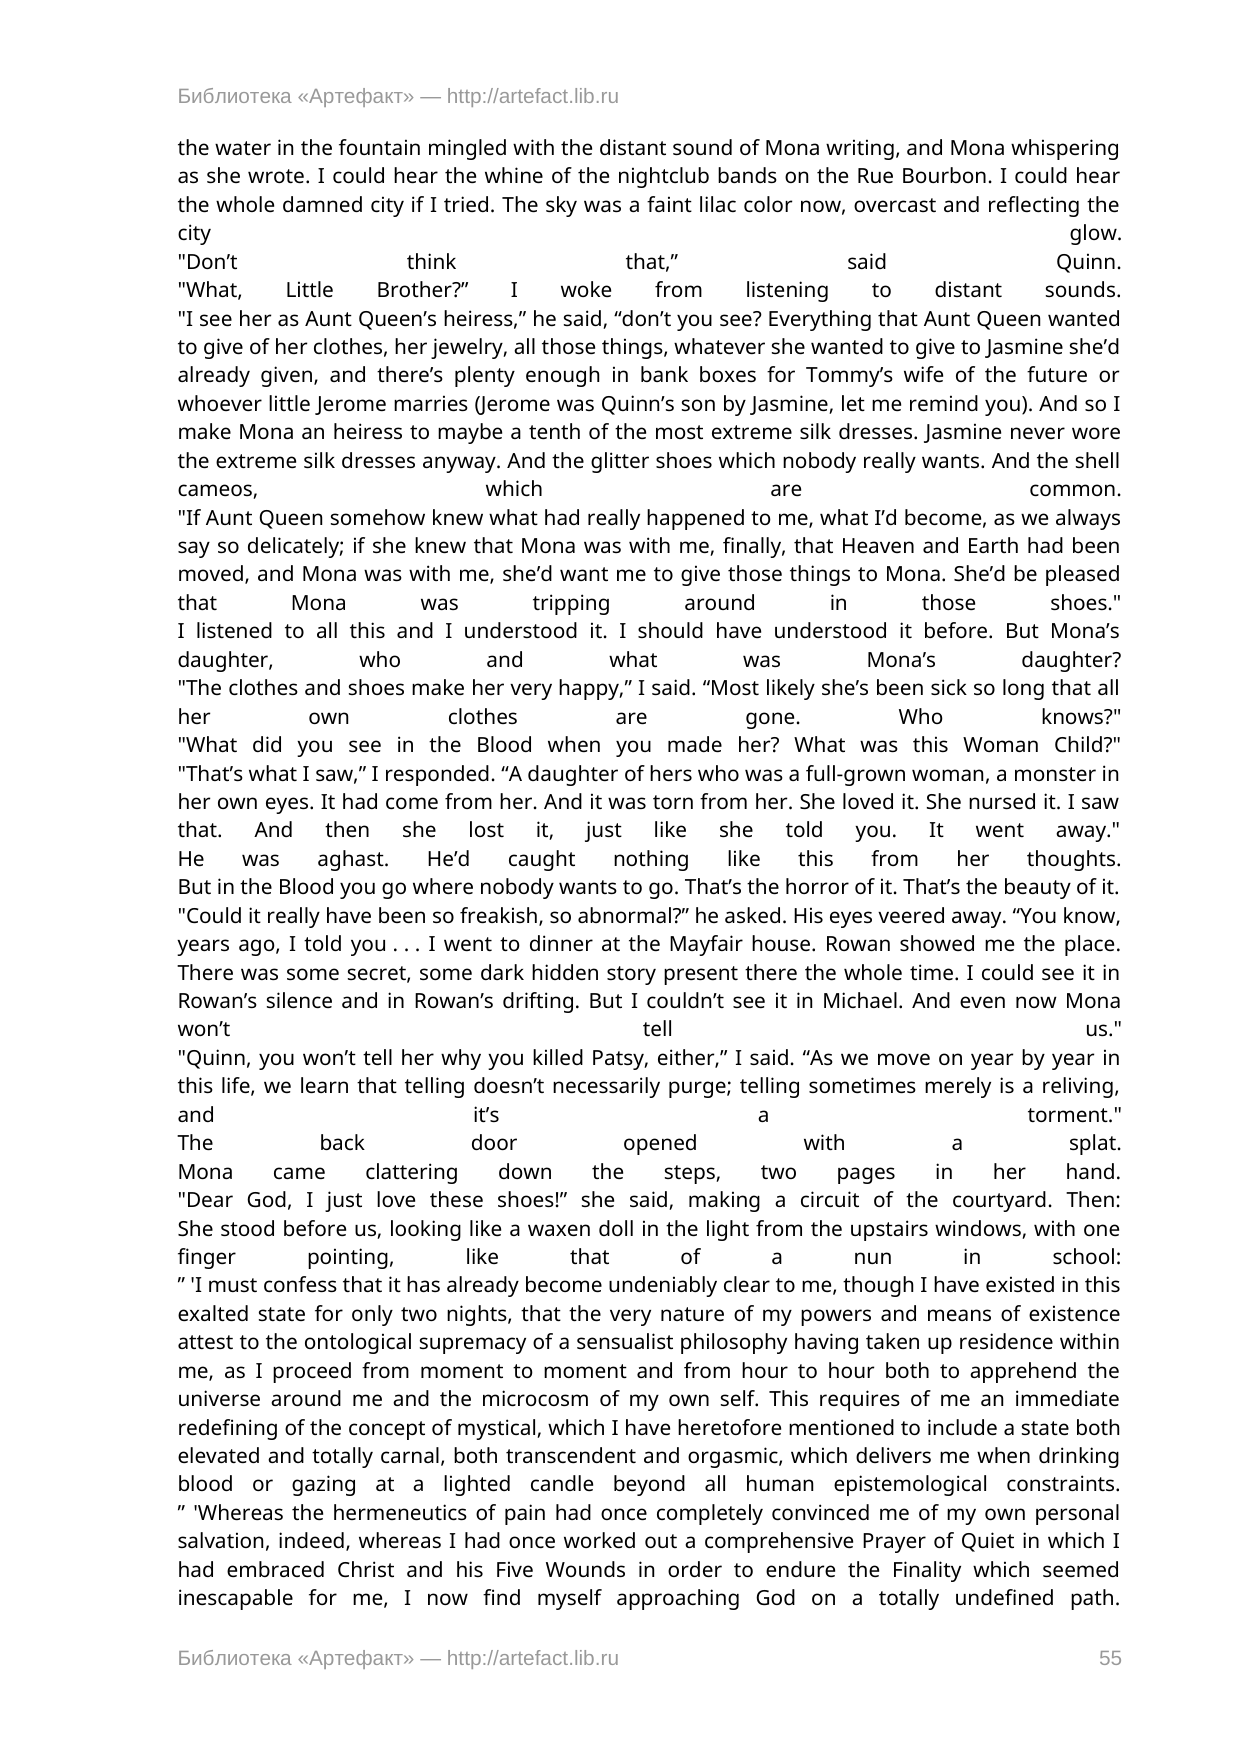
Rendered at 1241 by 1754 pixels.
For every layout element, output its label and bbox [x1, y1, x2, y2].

text [177, 133, 1122, 1612]
